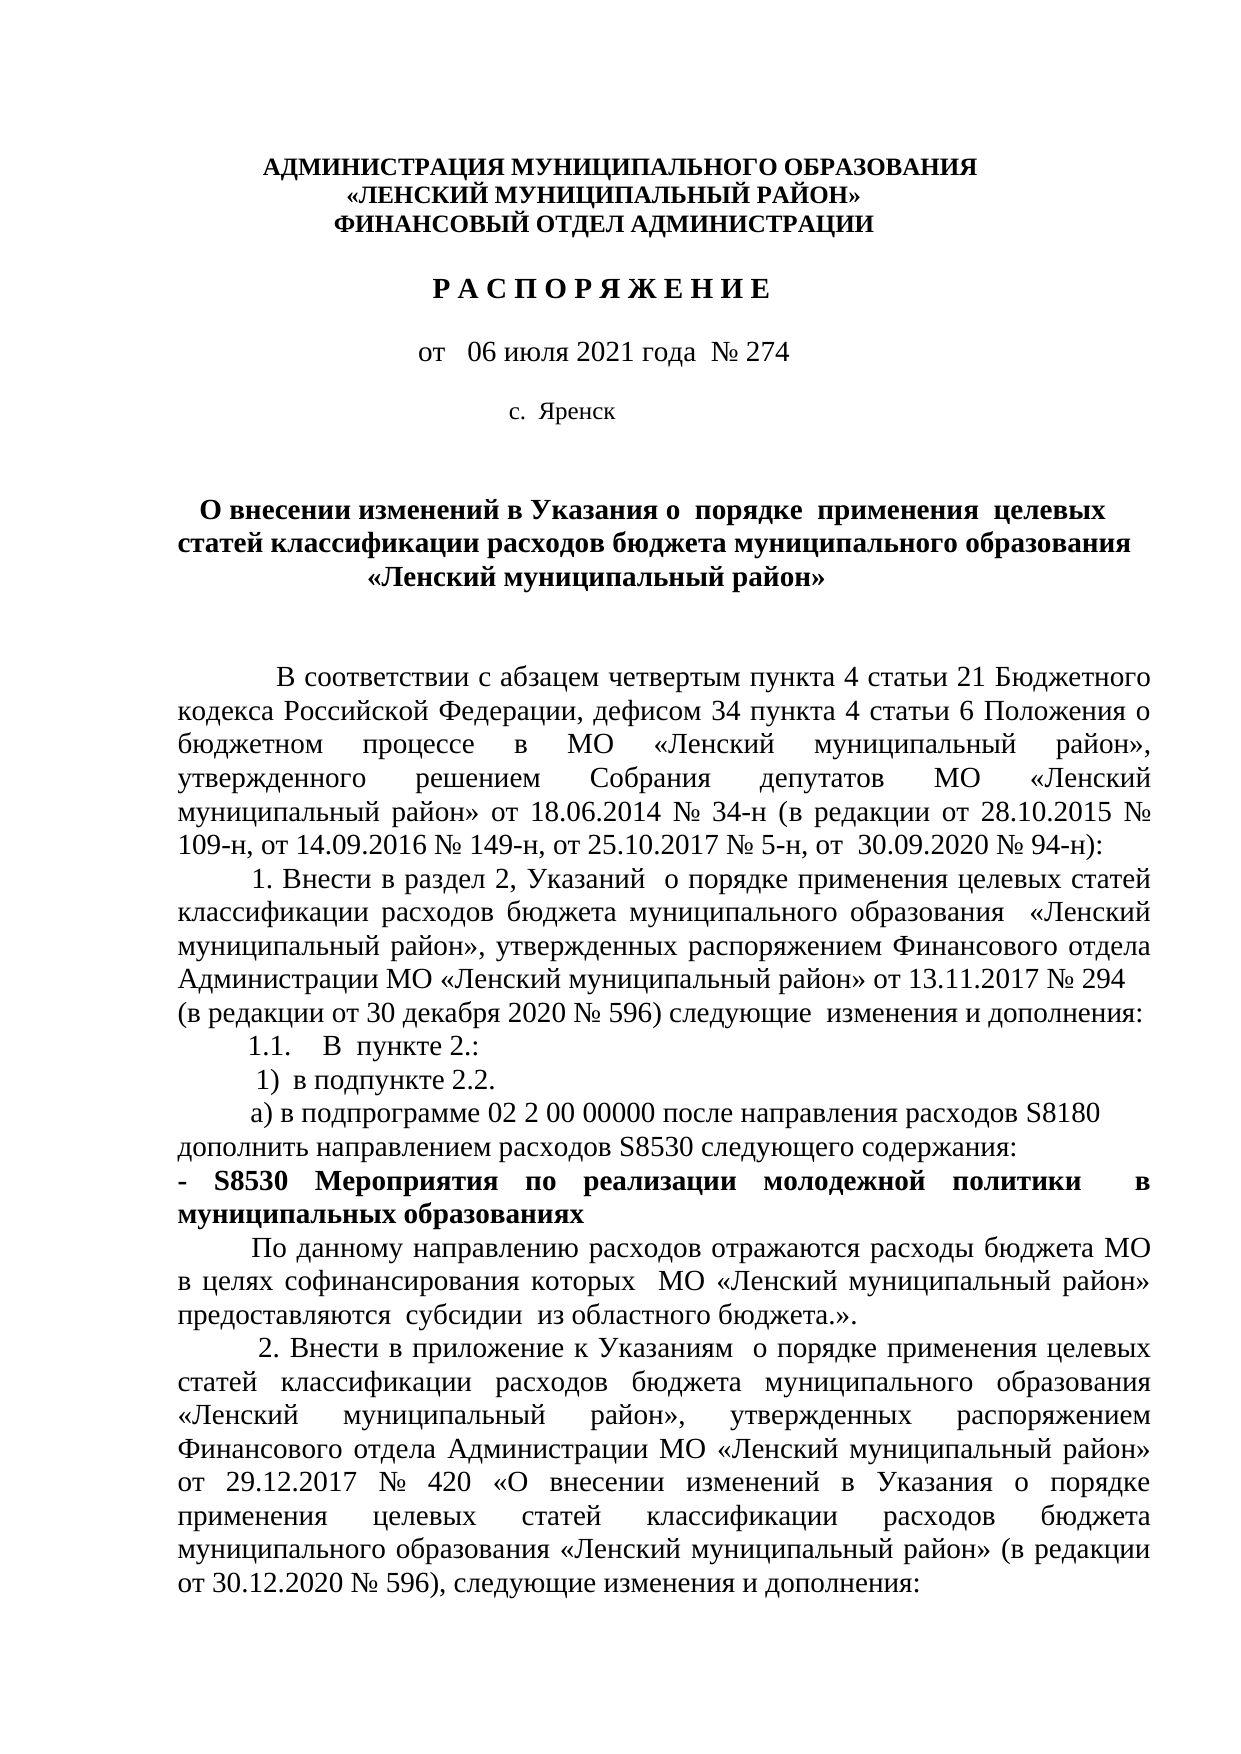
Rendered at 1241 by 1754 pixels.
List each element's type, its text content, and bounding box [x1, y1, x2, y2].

text По данному направлению расходов отражаются расходы бюджета МО в целях софинансирования которых МО «Ленский муниципальный район» предоставляются субсидии из областного бюджета.». [177, 1230, 1152, 1330]
text - S8530 Мероприятия по реализации молодежной политики в муниципальных образованиях [177, 1163, 1152, 1230]
text 2. Внести в приложение к Указаниям о порядке применения целевых статей классификации расходов бюджета муниципального образования «Ленский муниципальный район», утвержденных распоряжением Финансового отдела Администрации МО «Ленский муниципальный район» от 29.12.2017 № 420 «О внесении изменений в Указания о порядке применения целевых статей классификации расходов бюджета муниципального образования «Ленский муниципальный район» (в редакции от 30.12.2020 № 596), следующие изменения и дополнения: [177, 1330, 1152, 1599]
text «ЛЕНСКИЙ МУНИЦИПАЛЬНЫЙ РАЙОН» [177, 180, 1152, 209]
list В пункте 2.: [247, 1028, 1152, 1062]
text с. Яренск [177, 396, 1152, 425]
text (в редакции от 30 декабря 2020 № 596) следующие изменения и дополнения: [177, 995, 1152, 1028]
text В соответствии с абзацем четвертым пункта 4 статьи 21 Бюджетного кодекса Российской Федерации, дефисом 34 пункта 4 статьи 6 Положения о бюджетном процессе в МО «Ленский муниципальный район», утвержденного решением Собрания депутатов МО «Ленский муниципальный район» от 18.06.2014 № 34-н (в редакции от 28.10.2015 № 109-н, от 14.09.2016 № 149-н, от 25.10.2017 № 5-н, от 30.09.2020 № 94-н): [177, 659, 1152, 861]
text О внесении изменений в Указания о порядке применения целевых статей классификации расходов бюджета муниципального образования [177, 492, 1152, 559]
text а) в подпрограмме 02 2 00 00000 после направления расходов S8180 [177, 1096, 1152, 1129]
text 1. Внести в раздел 2, Указаний о порядке применения целевых статей классификации расходов бюджета муниципального образования «Ленский муниципальный район», утвержденных распоряжением Финансового отдела Администрации МО «Ленский муниципальный район» от 13.11.2017 № 294 [177, 861, 1152, 995]
text Р А С П О Р Я Ж Е Н И Е [177, 271, 1152, 305]
text АДМИНИСТРАЦИЯ МУНИЦИПАЛЬНОГО ОБРАЗОВАНИЯ [177, 152, 1152, 180]
text дополнить направлением расходов S8530 следующего содержания: [177, 1129, 1152, 1163]
text «Ленский муниципальный район» [177, 559, 1152, 592]
text ФИНАНСОВЫЙ ОТДЕЛ АДМИНИСТРАЦИИ [177, 209, 1152, 238]
text от 06 июля 2021 года № 274 [177, 334, 1152, 367]
list в подпункте 2.2. [255, 1062, 1152, 1096]
